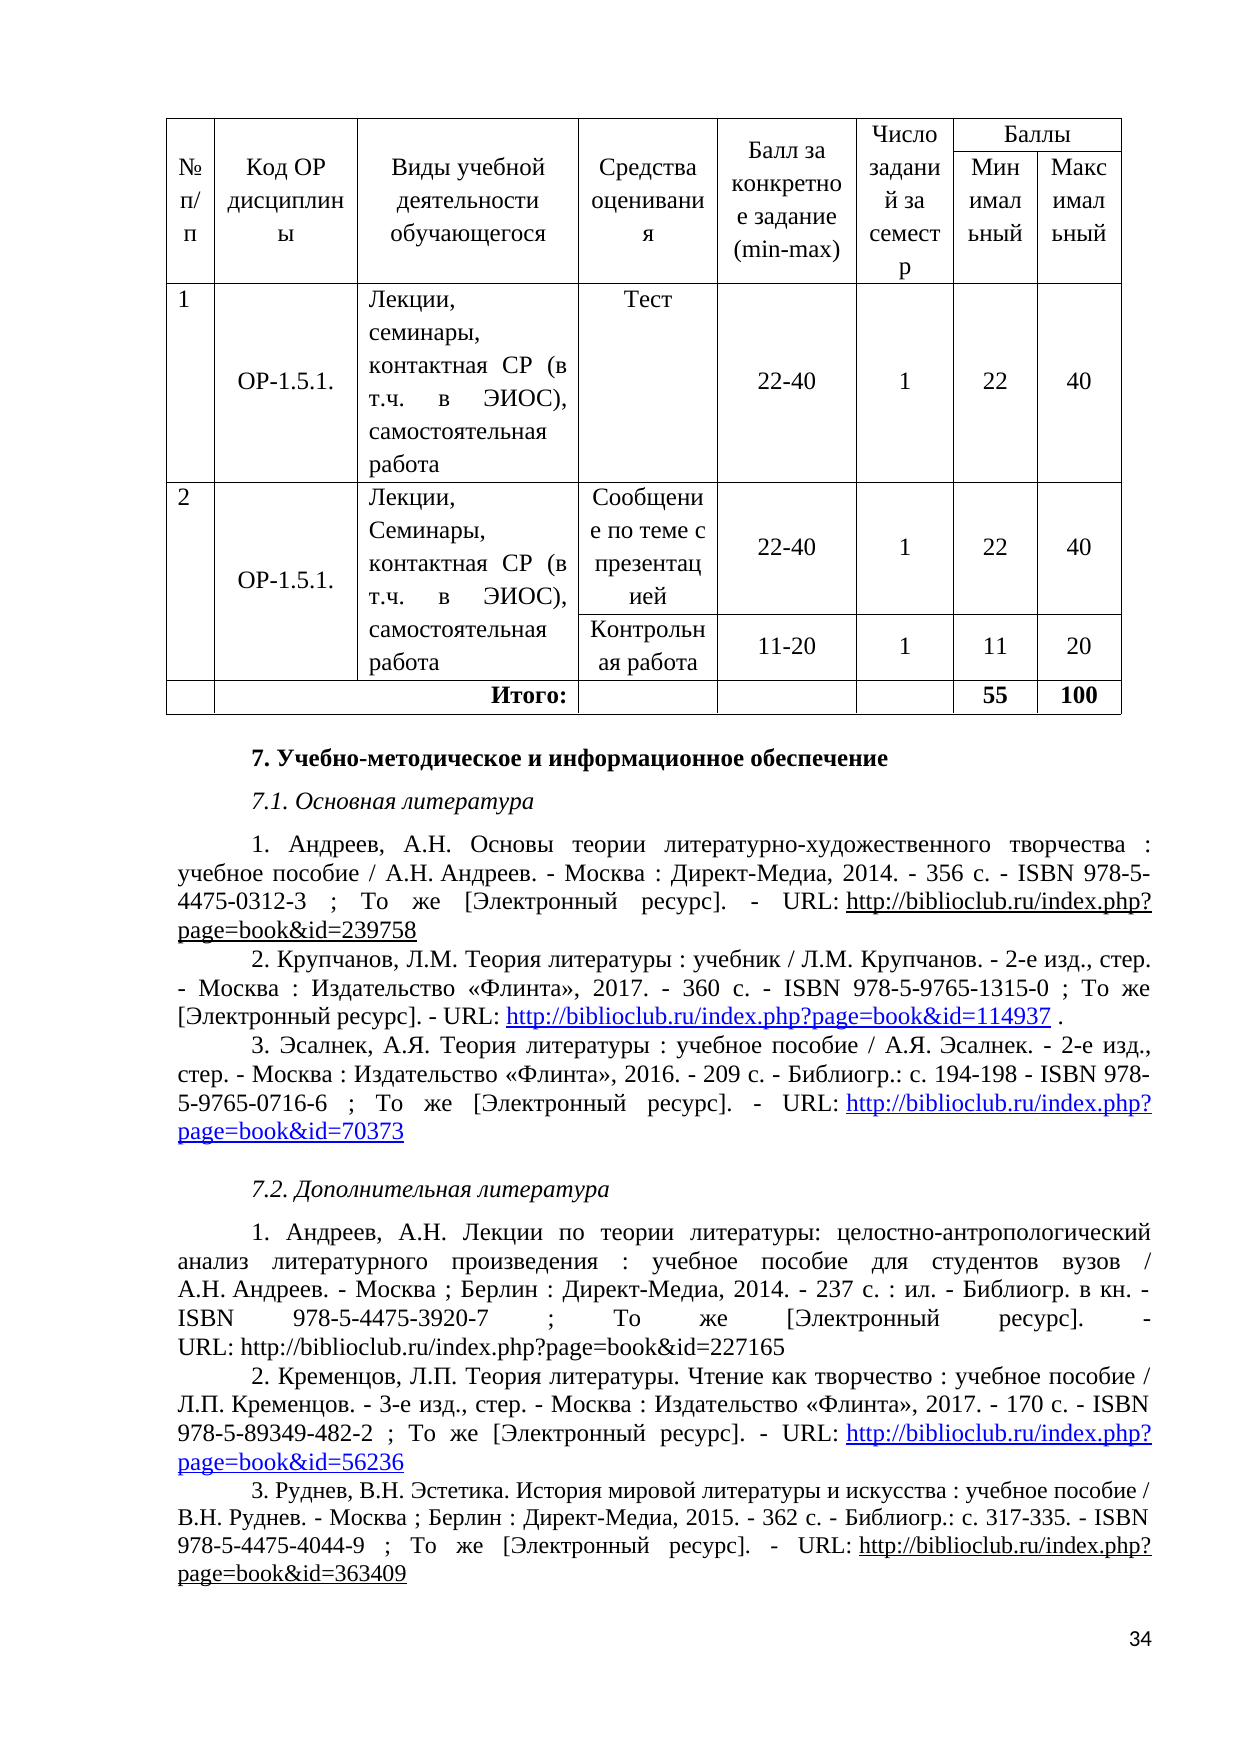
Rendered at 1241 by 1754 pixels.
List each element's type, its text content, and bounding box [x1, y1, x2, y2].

table_cell 11 [954, 615, 1037, 680]
table_cell Контрольная работа [579, 615, 717, 680]
table_header Виды учебной деятельности обучающегося [358, 119, 578, 283]
text 7.1. Основная литература [177, 786, 1152, 814]
table_cell [718, 681, 856, 713]
table_cell 22-40 [718, 284, 856, 482]
table_cell [579, 681, 717, 713]
table_cell Максимальный [1038, 152, 1121, 283]
text 7.2. Дополнительная литература [177, 1174, 1152, 1203]
table_cell 55 [954, 681, 1037, 713]
table_cell Тест [579, 284, 717, 482]
table_cell 22-40 [718, 483, 856, 614]
table_header Балл за конкретное задание (min-max) [718, 119, 856, 283]
text 7. Учебно-методическое и информационное обеспечение [177, 743, 1152, 771]
table_cell ОР-1.5.1. [215, 284, 357, 482]
table_cell Итого: [215, 681, 578, 713]
text 2. Крупчанов, Л.М. Теория литературы : учебник / Л.М. Крупчанов. - 2-е изд., стер. - Москва : Издательство «Флинта», 2017. - 360 с. - ISBN 978-5-9765-1315-0 ; То же [Электронный ресурс]. - URL: http://biblioclub.ru/index.php?page=book&id=114937 . [177, 944, 1152, 1030]
table_cell 22 [954, 284, 1037, 482]
text 3. Эсалнек, А.Я. Теория литературы : учебное пособие / А.Я. Эсалнек. - 2-е изд., стер. - Москва : Издательство «Флинта», 2016. - 209 с. - Библиогр.: с. 194-198 - ISBN 978-5-9765-0716-6 ; То же [Электронный ресурс]. - URL: http://biblioclub.ru/index.php?page=book&id=70373 [177, 1030, 1152, 1145]
table_cell Сообщение по теме с презентацией [579, 483, 717, 614]
table_cell [167, 681, 214, 713]
text 1. Андреев, А.Н. Основы теории литературно-художественного творчества : учебное пособие / А.Н. Андреев. - Москва : Директ-Медиа, 2014. - 356 с. - ISBN 978-5-4475-0312-3 ; То же [Электронный ресурс]. - URL: http://biblioclub.ru/index.php?page=book&id=239758 [177, 829, 1152, 944]
table_cell 11-20 [718, 615, 856, 680]
table_cell Лекции, семинары, контактная СР (в т.ч. в ЭИОС), самостоятельная работа [358, 284, 578, 482]
table_header Баллы [954, 119, 1121, 151]
list 1. Андреев, А.Н. Лекции по теории литературы: целостно-антропологический анализ литературного произведения : учебное пособие для студентов вузов / А.Н. Андреев. - Москва ; Берлин : Директ-Медиа, 2014. - 237 с. : ил. - Библиогр. в кн. - ISBN 978-5-4475-3920-7 ; То же [Электронный ресурс]. - URL: http://biblioclub.ru/index.php?page=book&id=227165 [177, 1217, 1152, 1361]
table_cell Лекции, Семинары, контактная СР (в т.ч. в ЭИОС), самостоятельная работа [358, 483, 578, 680]
table_cell 100 [1038, 681, 1121, 713]
table_cell Минимальный [954, 152, 1037, 283]
table_cell 1 [857, 615, 953, 680]
table_cell 40 [1038, 483, 1121, 614]
table_cell 1 [167, 284, 214, 482]
table_cell 2 [167, 483, 214, 680]
table_cell [857, 681, 953, 713]
text 3. Руднев, В.Н. Эстетика. История мировой литературы и искусства : учебное пособие / В.Н. Руднев. - Москва ; Берлин : Директ-Медиа, 2015. - 362 с. - Библиогр.: с. 317-335. - ISBN 978-5-4475-4044-9 ; То же [Электронный ресурс]. - URL: http://biblioclub.ru/index.php?page=book&id=363409 [177, 1476, 1152, 1586]
table_header Число заданий за семестр [857, 119, 953, 283]
table_cell 1 [857, 483, 953, 614]
table_header Средства оценивания [579, 119, 717, 283]
table_cell ОР-1.5.1. [215, 483, 357, 680]
table_cell 40 [1038, 284, 1121, 482]
table_cell 22 [954, 483, 1037, 614]
table_header Код ОР дисциплины [215, 119, 357, 283]
table_header № п/п [167, 119, 214, 283]
table_cell 1 [857, 284, 953, 482]
table_cell 20 [1038, 615, 1121, 680]
text 2. Кременцов, Л.П. Теория литературы. Чтение как творчество : учебное пособие / Л.П. Кременцов. - 3-е изд., стер. - Москва : Издательство «Флинта», 2017. - 170 с. - ISBN 978-5-89349-482-2 ; То же [Электронный ресурс]. - URL: http://biblioclub.ru/index.php?page=book&id=56236 [177, 1361, 1152, 1476]
